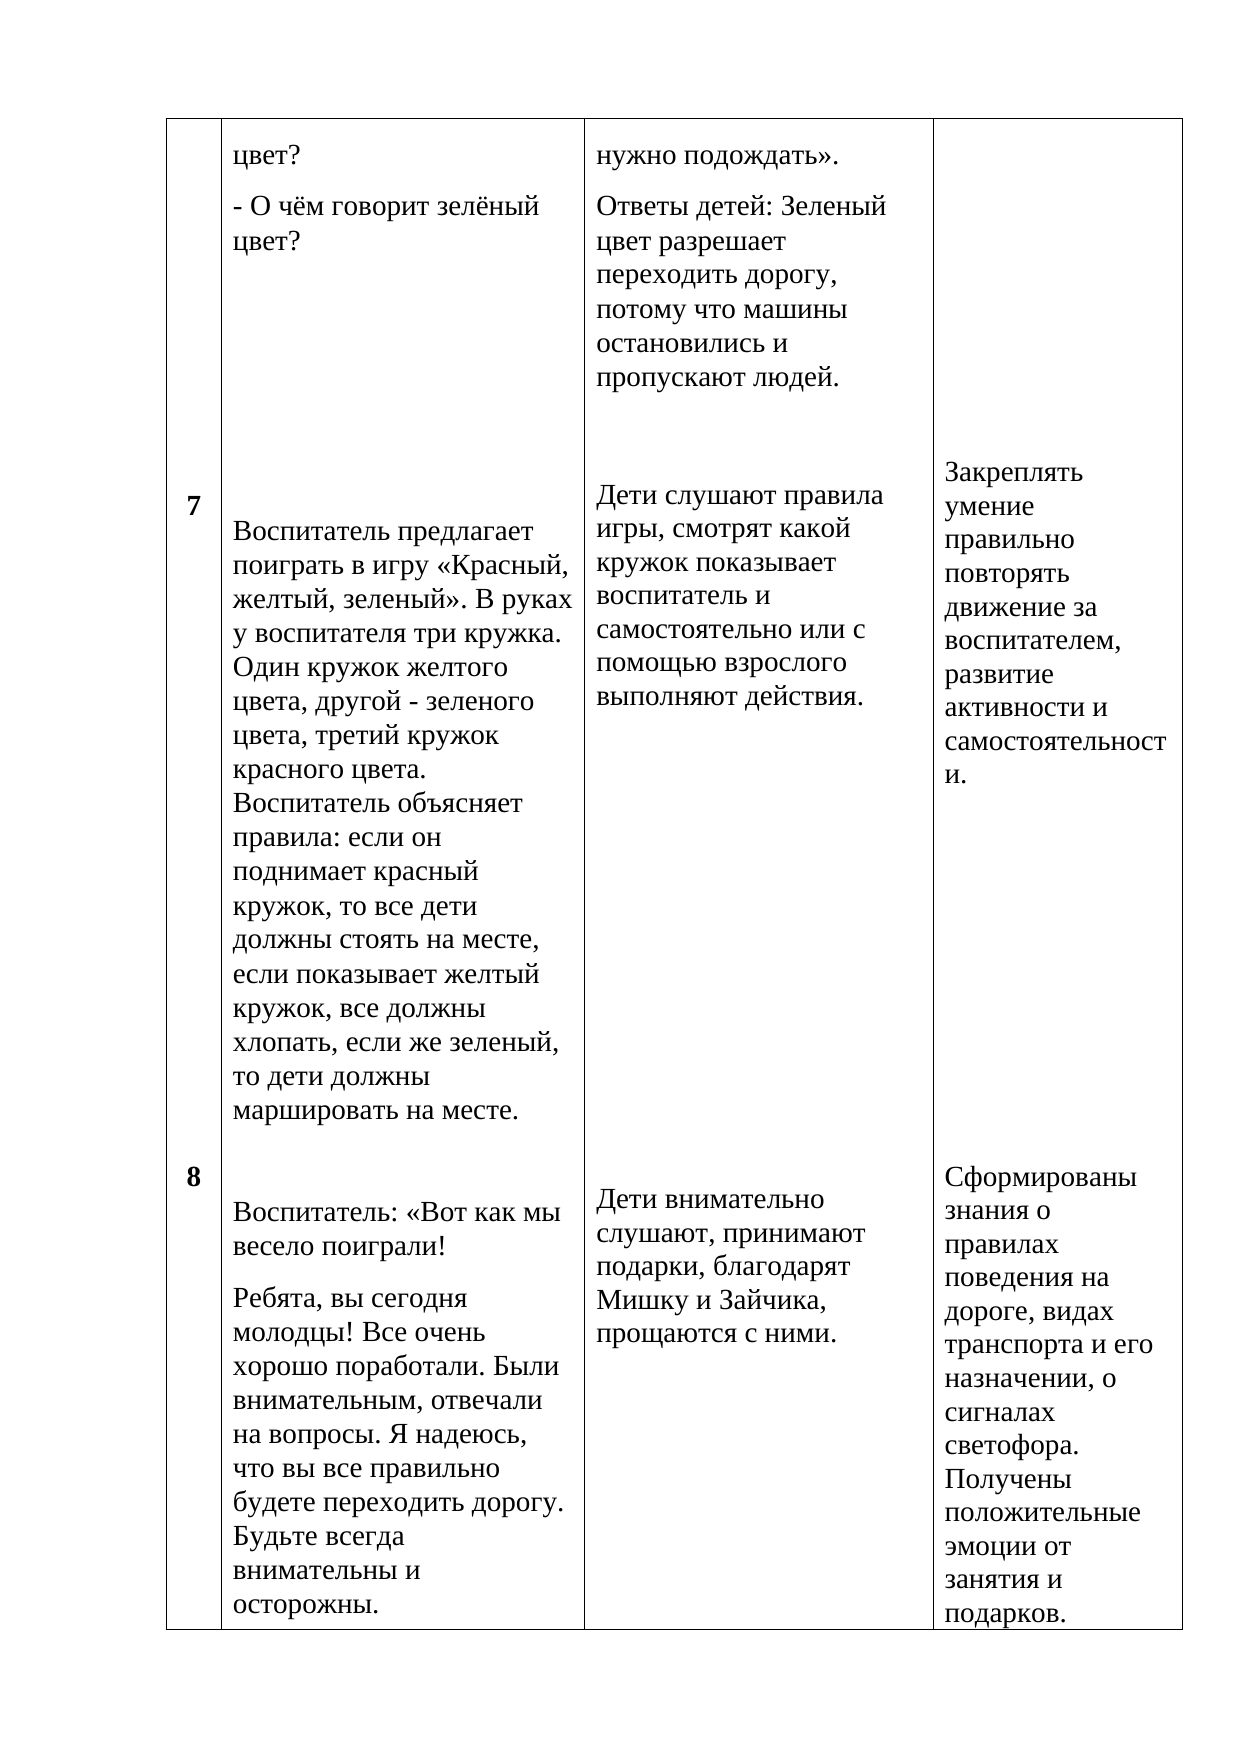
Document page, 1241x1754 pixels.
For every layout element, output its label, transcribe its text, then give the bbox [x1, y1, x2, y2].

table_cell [585, 119, 933, 1628]
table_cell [934, 119, 1182, 1628]
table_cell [222, 119, 584, 1628]
table_cell 1 2 3 4 5 6 7 8 [167, 119, 221, 1628]
